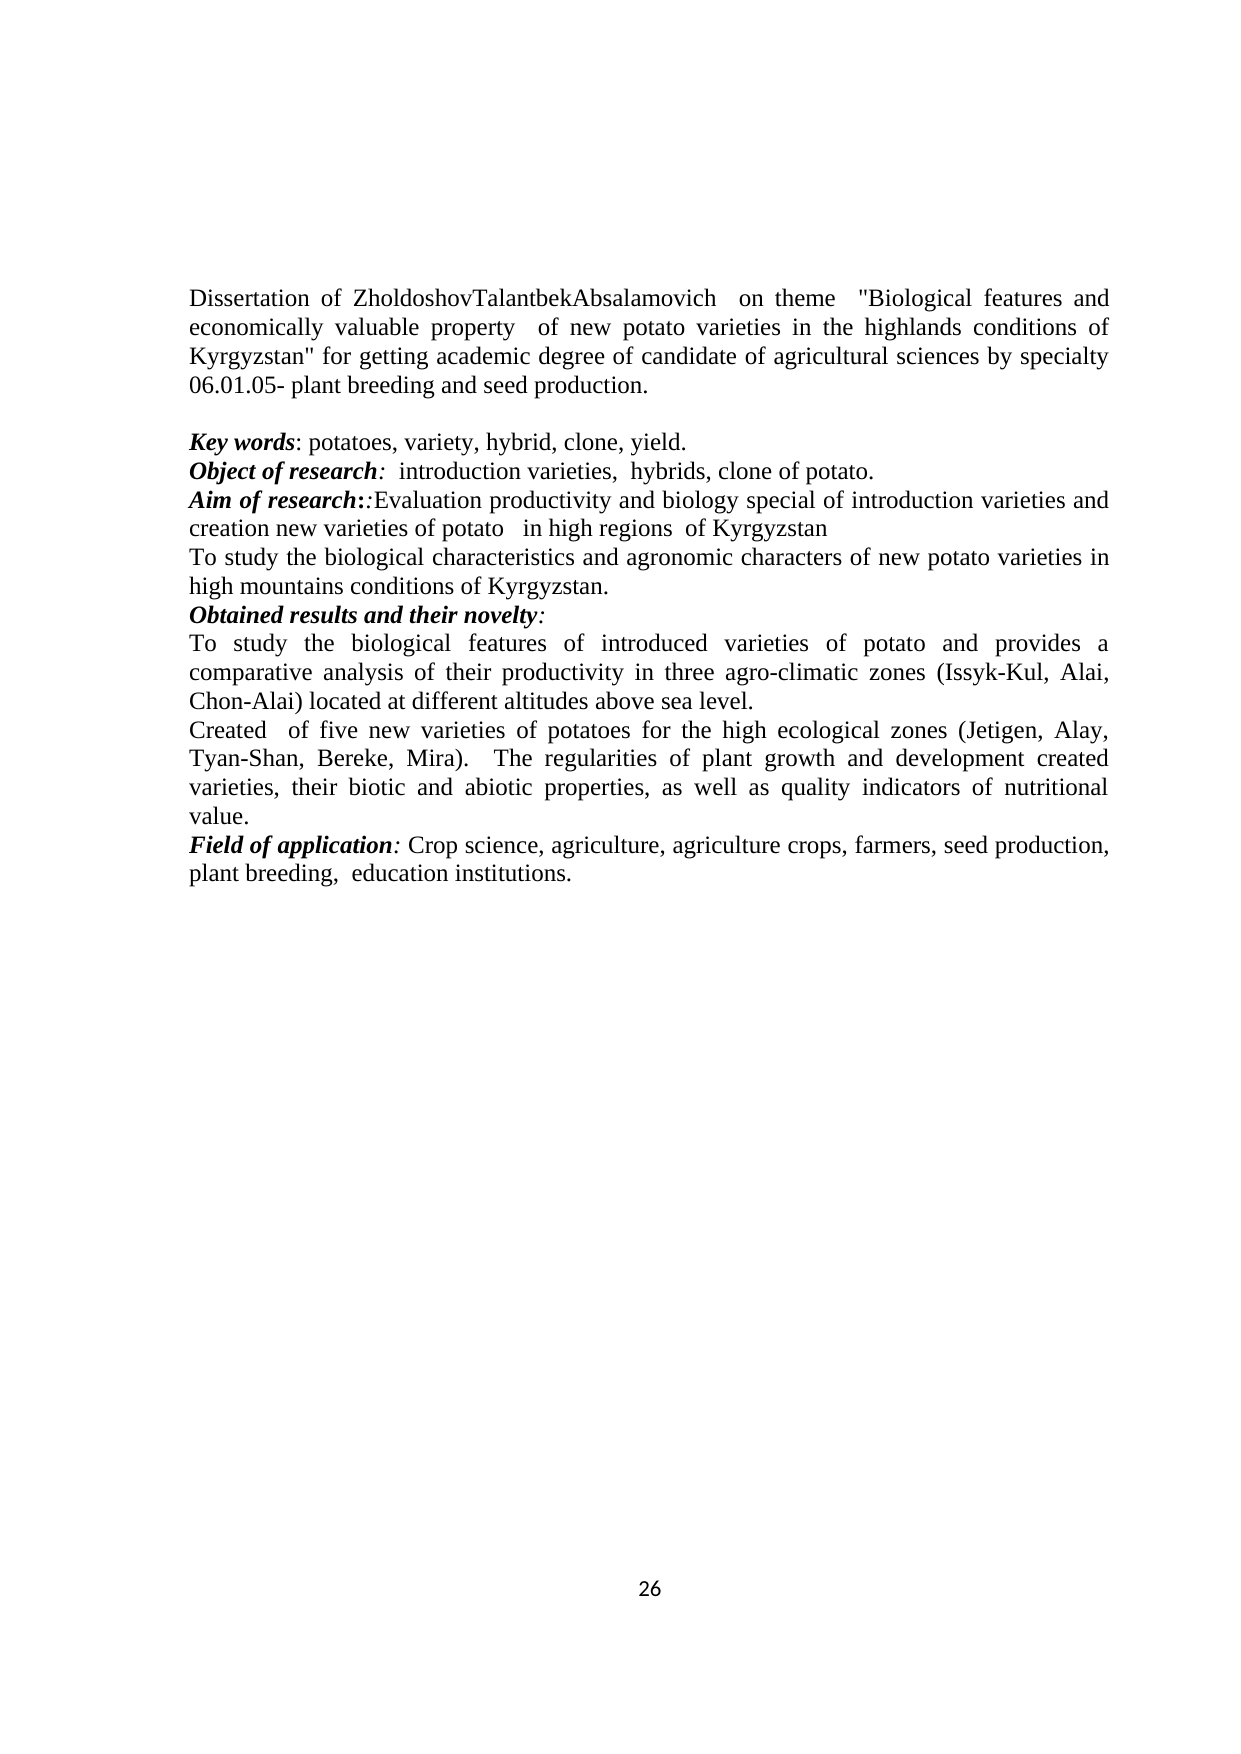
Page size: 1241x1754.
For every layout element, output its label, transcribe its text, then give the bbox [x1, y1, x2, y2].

text Aim of research::Evaluation productivity and biology special of introduction varieties and creation new varieties of potato in high regions of Kyrgyzstan [189, 485, 1110, 542]
text Field of application: Crop science, agriculture, agriculture crops, farmers, seed production, plant breeding, education institutions. [189, 830, 1110, 887]
text To study the biological characteristics and agronomic characters of new potato varieties in high mountains conditions of Kyrgyzstan. [189, 542, 1110, 600]
text Object of research: introduction varieties, hybrids, clone of potato. [189, 456, 1110, 485]
text Obtained results and their novelty: [189, 600, 1110, 628]
text To study the biological features of introduced varieties of potato and provides a comparative analysis of their productivity in three agro-climatic zones (Issyk-Kul, Alai, Chon-Alai) located at different altitudes above sea level. [189, 628, 1110, 715]
text Key words: potatoes, variety, hybrid, clone, yield. [189, 427, 1110, 456]
text Dissertation of ZholdoshovTalantbekAbsalamovich on theme "Biological features and economically valuable property of new potato varieties in the highlands conditions of Kyrgyzstan" for getting academic degree of candidate of agricultural sciences by specialty 06.01.05- plant breeding and seed production. [189, 283, 1110, 398]
text Created of five new varieties of potatoes for the high ecological zones (Jetigen, Alay, Tyan-Shan, Bereke, Mira). The regularities of plant growth and development created varieties, their biotic and abiotic properties, as well as quality indicators of nutritional value. [189, 715, 1110, 830]
